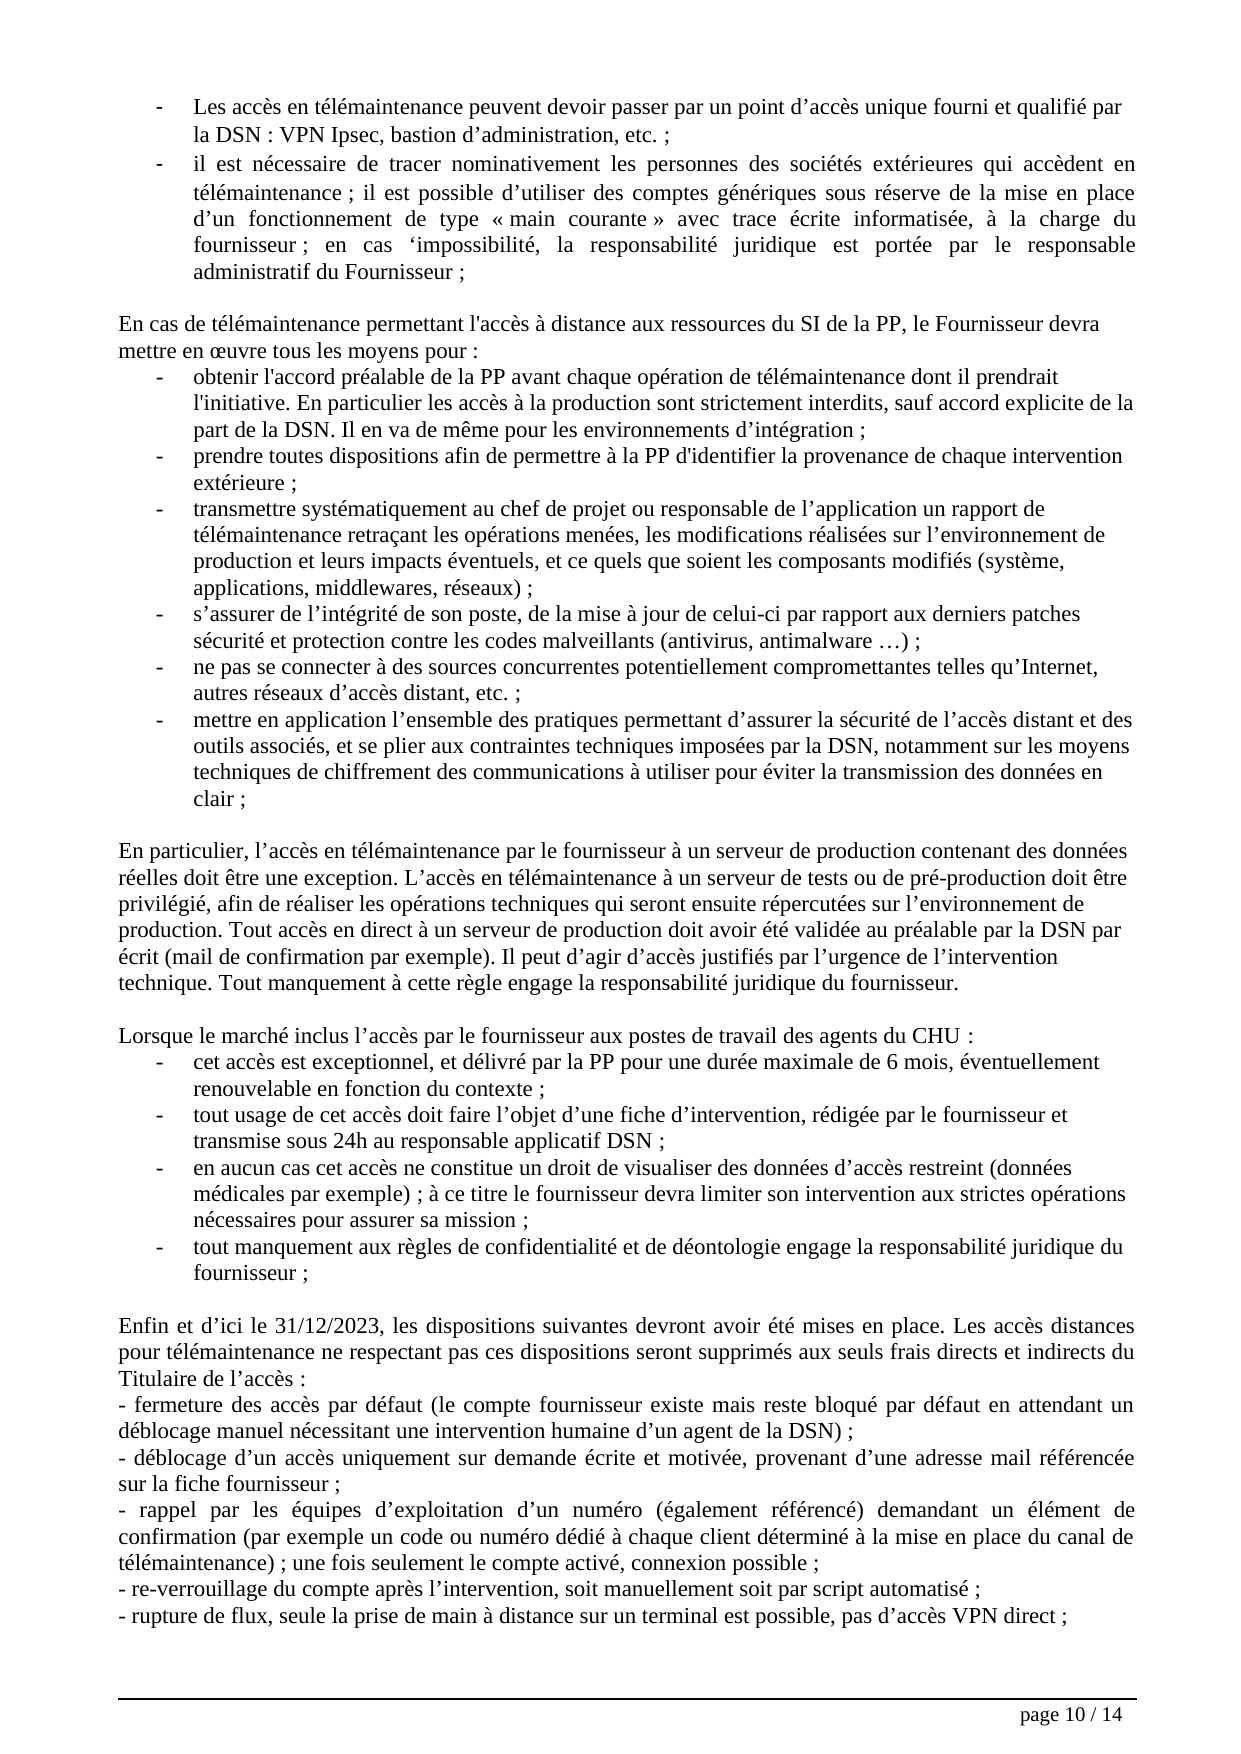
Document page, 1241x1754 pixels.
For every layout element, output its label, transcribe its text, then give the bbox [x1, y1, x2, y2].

list mettre en application l’ensemble des pratiques permettant d’assurer la sécurité de l’accès distant et des outils associés, et se plier aux contraintes techniques imposées par la DSN, notamment sur les moyens techniques de chiffrement des communications à utiliser pour éviter la transmission des données en clair ; [156, 706, 1137, 811]
list il est nécessaire de tracer nominativement les personnes des sociétés extérieures qui accèdent en télémaintenance ; il est possible d’utiliser des comptes génériques sous réserve de la mise en place d’un fonctionnement de type « main courante » avec trace écrite informatisée, à la charge du fournisseur ; en cas ‘impossibilité, la responsabilité juridique est portée par le responsable administratif du Fournisseur ; [156, 147, 1137, 284]
text En particulier, l’accès en télémaintenance par le fournisseur à un serveur de production contenant des données réelles doit être une exception. L’accès en télémaintenance à un serveur de tests ou de pré-production doit être privilégié, afin de réaliser les opérations techniques qui seront ensuite répercutées sur l’environnement de production. Tout accès en direct à un serveur de production doit avoir été validée au préalable par la DSN par écrit (mail de confirmation par exemple). Il peut d’agir d’accès justifiés par l’urgence de l’intervention technique. Tout manquement à cette règle engage la responsabilité juridique du fournisseur. [118, 837, 1137, 996]
text - rappel par les équipes d’exploitation d’un numéro (également référencé) demandant un élément de confirmation (par exemple un code ou numéro dédié à chaque client déterminé à la mise en place du canal de télémaintenance) ; une fois seulement le compte activé, connexion possible ; [118, 1496, 1137, 1575]
text - fermeture des accès par défaut (le compte fournisseur existe mais reste bloqué par défaut en attendant un déblocage manuel nécessitant une intervention humaine d’un agent de la DSN) ; [118, 1391, 1137, 1444]
list cet accès est exceptionnel, et délivré par la PP pour une durée maximale de 6 mois, éventuellement renouvelable en fonction du contexte ; [156, 1048, 1137, 1101]
list obtenir l'accord préalable de la PP avant chaque opération de télémaintenance dont il prendrait l'initiative. En particulier les accès à la production sont strictement interdits, sauf accord explicite de la part de la DSN. Il en va de même pour les environnements d’intégration ; [156, 363, 1137, 442]
list prendre toutes dispositions afin de permettre à la PP d'identifier la provenance de chaque intervention extérieure ; [156, 442, 1137, 495]
text - re-verrouillage du compte après l’intervention, soit manuellement soit par script automatisé ; [118, 1575, 1137, 1602]
list ne pas se connecter à des sources concurrentes potentiellement compromettantes telles qu’Internet, autres réseaux d’accès distant, etc. ; [156, 653, 1137, 706]
text Lorsque le marché inclus l’accès par le fournisseur aux postes de travail des agents du CHU : [118, 1022, 1137, 1048]
list tout usage de cet accès doit faire l’objet d’une fiche d’intervention, rédigée par le fournisseur et transmise sous 24h au responsable applicatif DSN ; [156, 1101, 1137, 1154]
list en aucun cas cet accès ne constitue un droit de visualiser des données d’accès restreint (données médicales par exemple) ; à ce titre le fournisseur devra limiter son intervention aux strictes opérations nécessaires pour assurer sa mission ; [156, 1154, 1137, 1233]
text En cas de télémaintenance permettant l'accès à distance aux ressources du SI de la PP, le Fournisseur devra mettre en œuvre tous les moyens pour : [118, 310, 1137, 363]
text Enfin et d’ici le 31/12/2023, les dispositions suivantes devront avoir été mises en place. Les accès distances pour télémaintenance ne respectant pas ces dispositions seront supprimés aux seuls frais directs et indirects du Titulaire de l’accès : [118, 1312, 1137, 1391]
list transmettre systématiquement au chef de projet ou responsable de l’application un rapport de télémaintenance retraçant les opérations menées, les modifications réalisées sur l’environnement de production et leurs impacts éventuels, et ce quels que soient les composants modifiés (système, applications, middlewares, réseaux) ; [156, 495, 1137, 600]
list tout manquement aux règles de confidentialité et de déontologie engage la responsabilité juridique du fournisseur ; [156, 1233, 1137, 1286]
list s’assurer de l’intégrité de son poste, de la mise à jour de celui-ci par rapport aux derniers patches sécurité et protection contre les codes malveillants (antivirus, antimalware …) ; [156, 600, 1137, 653]
text - déblocage d’un accès uniquement sur demande écrite et motivée, provenant d’une adresse mail référencée sur la fiche fournisseur ; [118, 1444, 1137, 1496]
list Les accès en télémaintenance peuvent devoir passer par un point d’accès unique fourni et qualifié par la DSN : VPN Ipsec, bastion d’administration, etc. ; [156, 90, 1137, 147]
text - rupture de flux, seule la prise de main à distance sur un terminal est possible, pas d’accès VPN direct ; [118, 1602, 1137, 1628]
